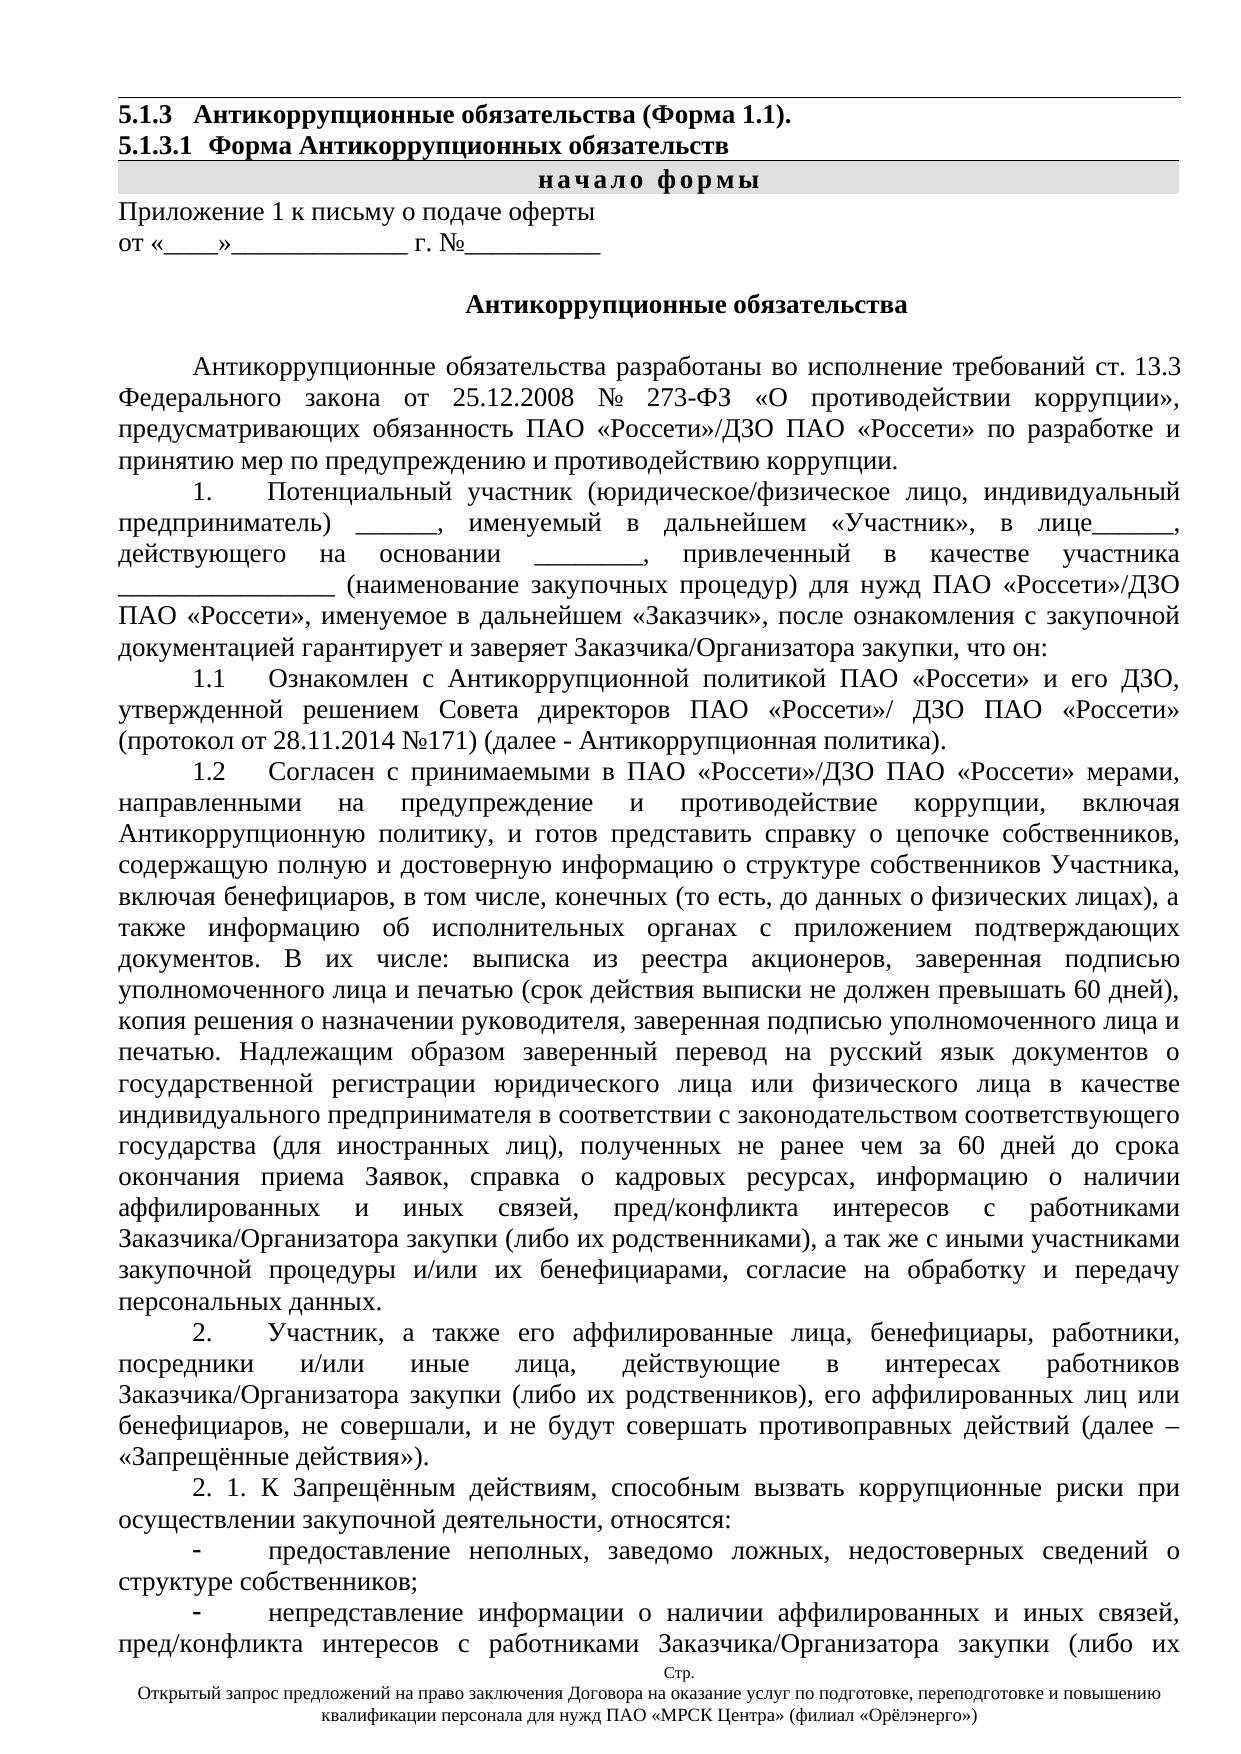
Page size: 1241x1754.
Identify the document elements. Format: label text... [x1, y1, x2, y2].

list Потенциальный участник (юридическое/физическое лицо, индивидуальный предприниматель) ______, именуемый в дальнейшем «Участник», в лице______, действующего на основании ________, привлеченный в качестве участника ________________ (наименование закупочных процедур) для нужд ПАО «Россети»/ДЗО ПАО «Россети», именуемое в дальнейшем «Заказчик», после ознакомления с закупочной документацией гарантирует и заверяет Заказчика/Организатора закупки, что он: [118, 475, 1181, 662]
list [118, 1596, 1181, 1659]
subtitle Антикоррупционные обязательства (Форма 1.1). [118, 98, 1181, 129]
text 2. 1. К Запрещённым действиям, способным вызвать коррупционные риски при осуществлении закупочной деятельности, относятся: [118, 1472, 1181, 1534]
text Антикоррупционные обязательства разработаны во исполнение требований ст. 13.3 Федерального закона от 25.12.2008 № 273-ФЗ «О противодействии коррупции», предусматривающих обязанность ПАО «Россети»/ДЗО ПАО «Россети» по разработке и принятию мер по предупреждению и противодействию коррупции. [118, 350, 1181, 475]
subtitle Форма Антикоррупционных обязательств [118, 129, 1181, 160]
text 1.1 Ознакомлен с Антикоррупционной политикой ПАО «Россети» и его ДЗО, утвержденной решением Совета директоров ПАО «Россети»/ ДЗО ПАО «Россети» (протокол от 28.11.2014 №171) (далее - Антикоррупционная политика). [118, 662, 1181, 755]
list предоставление неполных, заведомо ложных, недостоверных сведений о структуре собственников; [118, 1534, 1181, 1596]
list Участник, а также его аффилированные лица, бенефициары, работники, посредники и/или иные лица, действующие в интересах работников Заказчика/Организатора закупки (либо их родственников), его аффилированных лиц или бенефициаров, не совершали, и не будут совершать противоправных действий (далее – «Запрещённые действия»). [118, 1316, 1181, 1472]
text начало формы [118, 161, 1179, 194]
list Согласен с принимаемыми в ПАО «Россети»/ДЗО ПАО «Россети» мерами, направленными на предупреждение и противодействие коррупции, включая Антикоррупционную политику, и готов представить справку о цепочке собственников, содержащую полную и достоверную информацию о структуре собственников Участника, включая бенефициаров, в том числе, конечных (то есть, до данных о физических лицах), а также информацию об исполнительных органах с приложением подтверждающих документов. В их числе: выписка из реестра акционеров, заверенная подписью уполномоченного лица и печатью (срок действия выписки не должен превышать 60 дней), копия решения о назначении руководителя, заверенная подписью уполномоченного лица и печатью. Надлежащим образом заверенный перевод на русский язык документов о государственной регистрации юридического лица или физического лица в качестве индивидуального предпринимателя в соответствии с законодательством соответствующего государства (для иностранных лиц), полученных не ранее чем за 60 дней до срока окончания приема Заявок, справка о кадровых ресурсах, информацию о наличии аффилированных и иных связей, пред/конфликта интересов с работниками Заказчика/Организатора закупки (либо их родственниками), а так же с иными участниками закупочной процедуры и/или их бенефициарами, согласие на обработку и передачу персональных данных. [118, 755, 1181, 1316]
text Приложение 1 к письму о подаче оферты [118, 194, 1181, 226]
text Антикоррупционные обязательства [118, 288, 1181, 319]
text от «____»_____________ г. №__________ [118, 226, 1181, 257]
